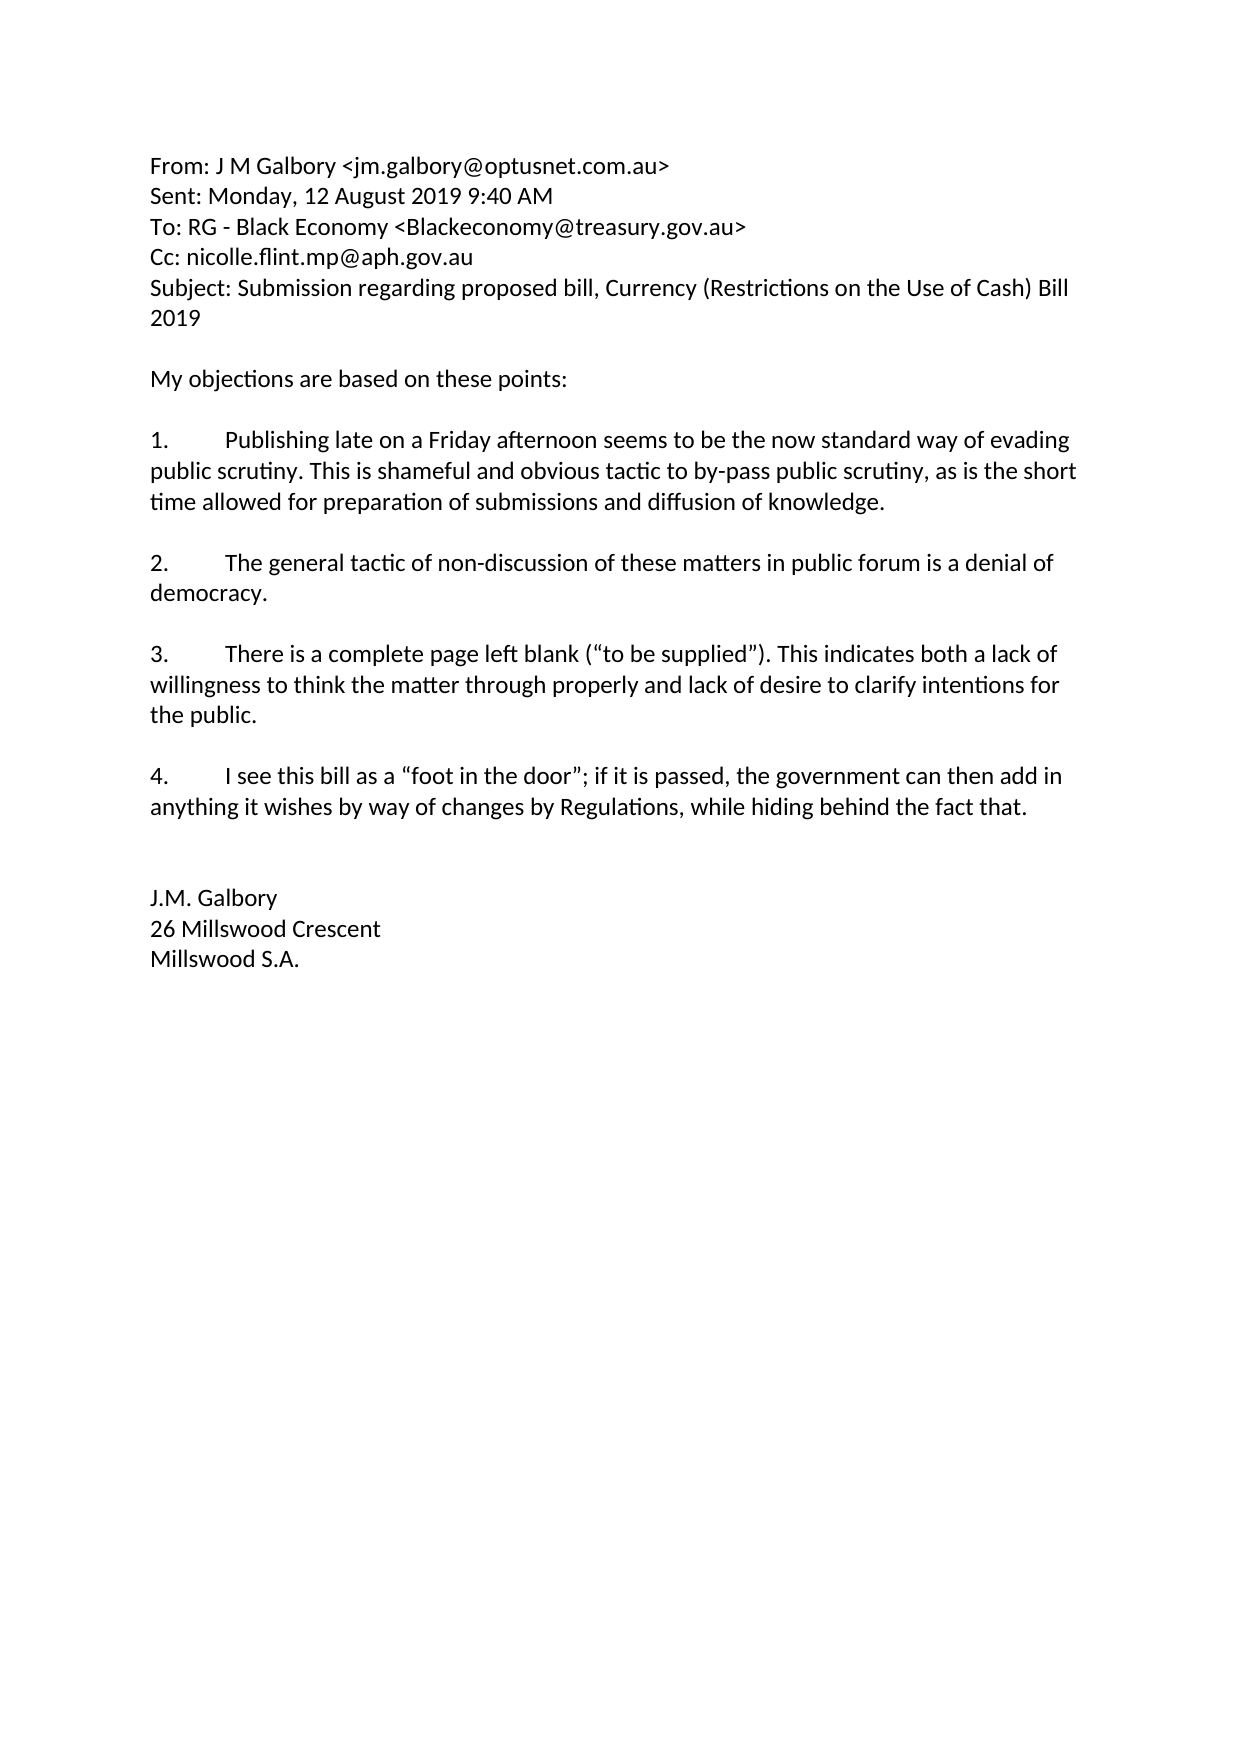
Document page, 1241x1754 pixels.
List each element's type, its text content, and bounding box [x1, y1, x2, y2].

text My objections are based on these points: [150, 364, 1090, 394]
text 1. Publishing late on a Friday afternoon seems to be the now standard way of evading public scrutiny. This is shameful and obvious tactic to by-pass public scrutiny, as is the short time allowed for preparation of submissions and diffusion of knowledge. [150, 425, 1090, 516]
text 2. The general tactic of non-discussion of these matters in public forum is a denial of democracy. [150, 547, 1090, 608]
text J.M. Galbory [150, 882, 1090, 913]
text From: J M Galbory <jm.galbory@optusnet.com.au> Sent: Monday, 12 August 2019 9:40 AM To: RG - Black Economy <Blackeconomy@treasury.gov.au> Cc: nicolle.flint.mp@aph.gov.au Subject: Submission regarding proposed bill, Currency (Restrictions on the Use of Cash) Bill 2019 [150, 150, 1090, 333]
text Millswood S.A. [150, 943, 1090, 974]
text 3. There is a complete page left blank (“to be supplied”). This indicates both a lack of willingness to think the matter through properly and lack of desire to clarify intentions for the public. [150, 638, 1090, 730]
text 26 Millswood Crescent [150, 913, 1090, 943]
text 4. I see this bill as a “foot in the door”; if it is passed, the government can then add in anything it wishes by way of changes by Regulations, while hiding behind the fact that. [150, 760, 1090, 821]
